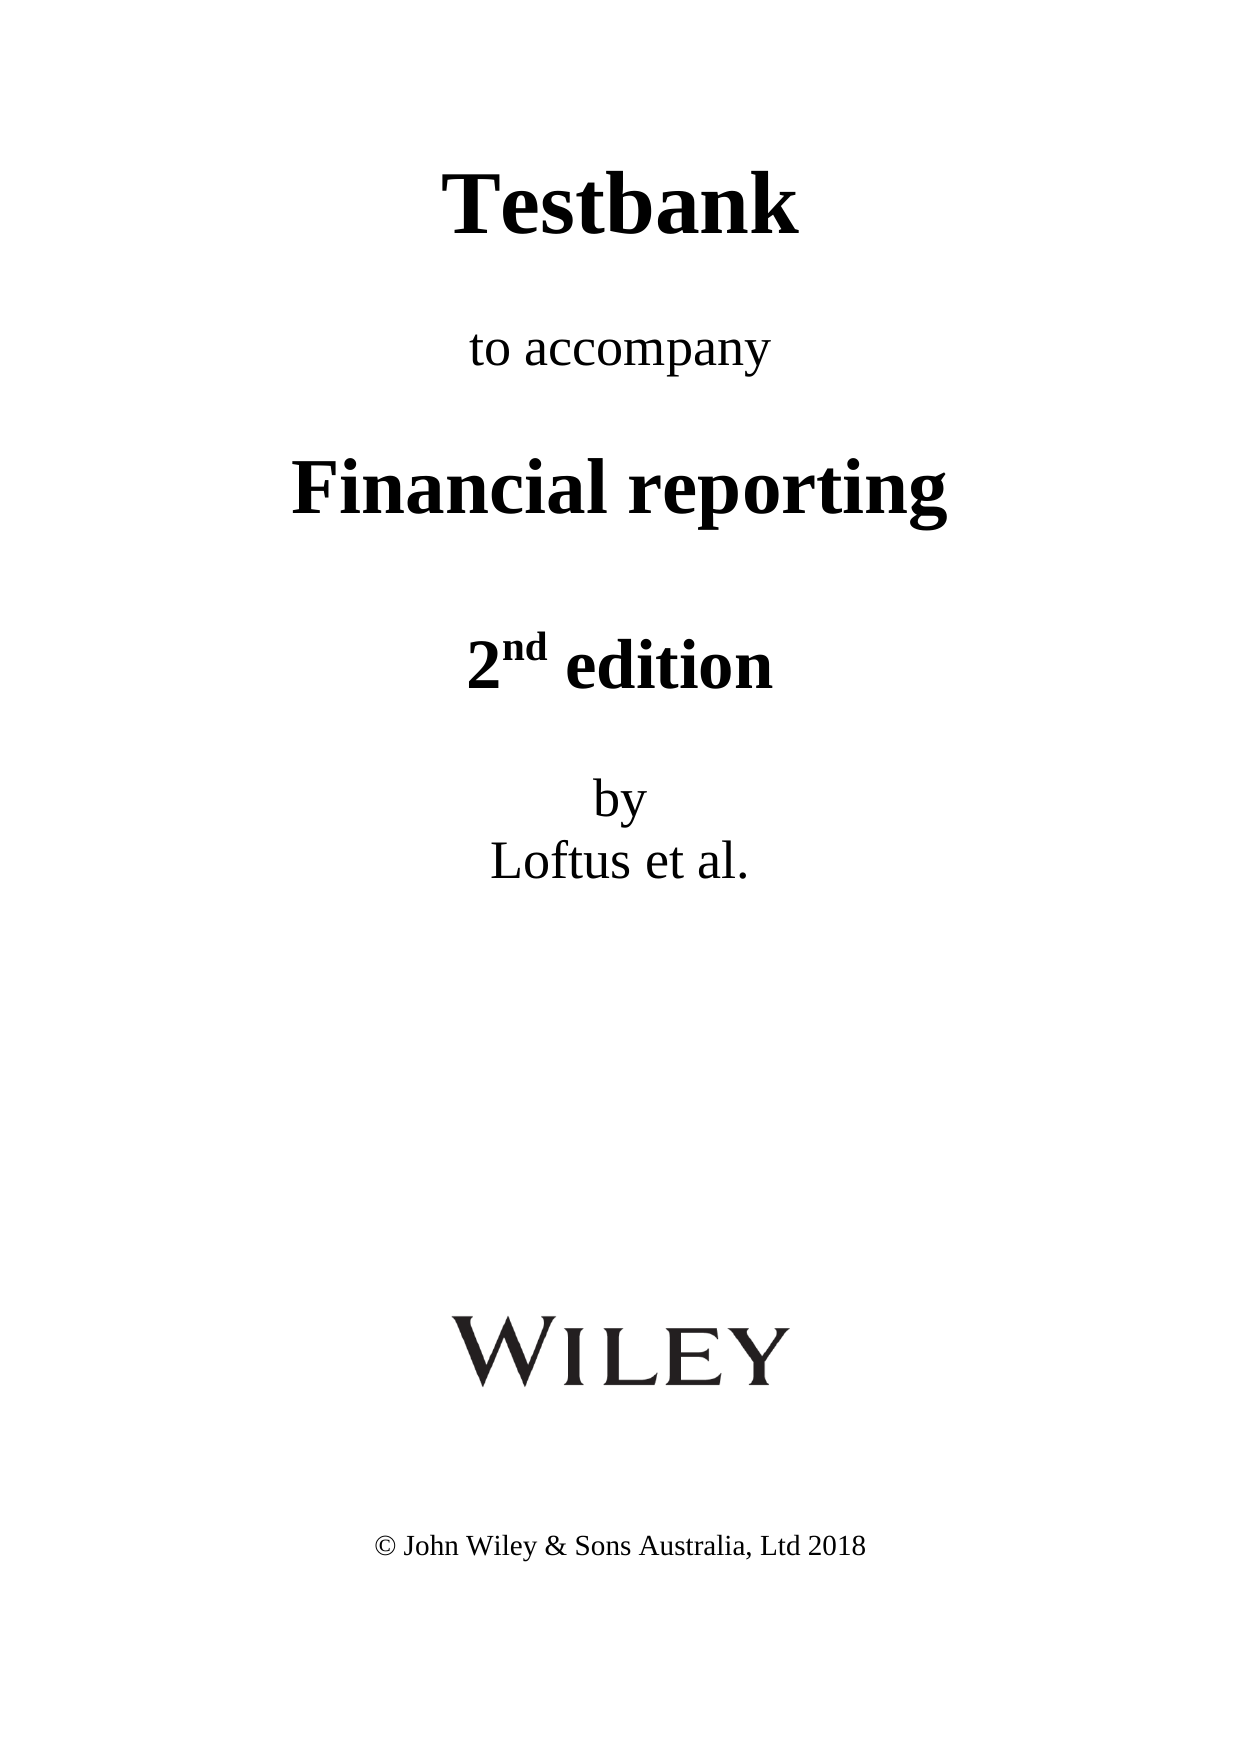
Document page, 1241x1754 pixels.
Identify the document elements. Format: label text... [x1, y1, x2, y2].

text Loftus et al. [150, 828, 1090, 890]
text Financial reporting [150, 440, 1090, 531]
picture [395, 1261, 845, 1442]
text © John Wiley & Sons Australia, Ltd 2018 [150, 1528, 1090, 1561]
text 2nd edition [150, 622, 1090, 703]
text by [150, 766, 1090, 828]
text Testbank [150, 150, 1090, 253]
text to accompany [150, 315, 1090, 378]
